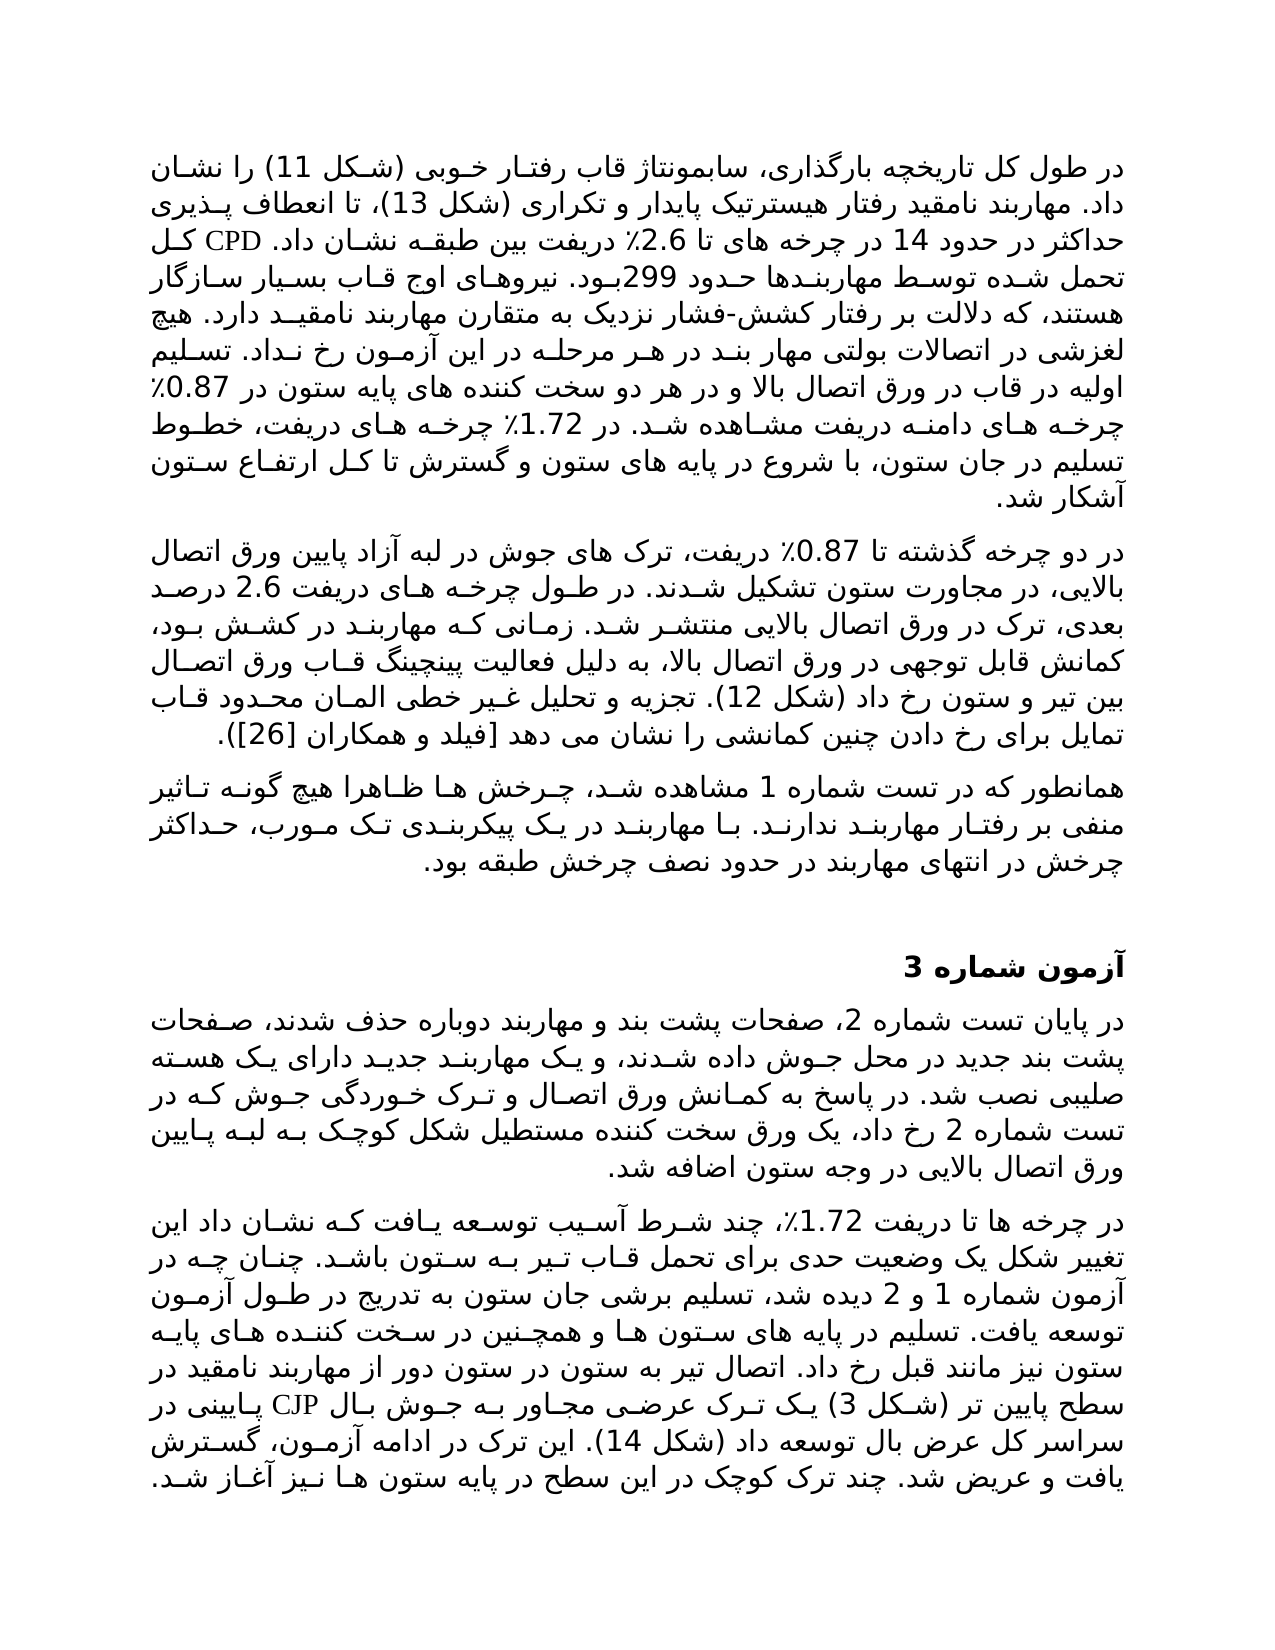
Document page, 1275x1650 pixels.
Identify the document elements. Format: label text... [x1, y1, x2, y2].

text در دو چرخه گذشته تا 0.87٪ دریفت، ترک های جوش در لبه آزاد پایین ورق اتصال بالایی، در مجاورت ستون تشکیل شدند. در طول چرخه های دریفت 2.6 درصد بعدی، ترک در ورق اتصال بالایی منتشر شد. زمانی که مهاربند در کشش بود، کمانش قابل توجهی در ورق اتصال بالا، به دلیل فعالیت پینچینگ قاب ورق اتصال بین تیر و ستون رخ داد (شکل 12). تجزیه و تحلیل غیر خطی المان محدود قاب تمایل برای رخ دادن چنین کمانشی را نشان می دهد [فیلد و همکاران [26]). [150, 534, 1125, 751]
text آزمون شماره 3 [150, 950, 1125, 984]
text در طول کل تاریخچه بارگذاری، سابمونتاژ قاب رفتار خوبی (شکل 11) را نشان داد. مهاربند نامقید رفتار هیسترتیک پایدار و تکراری (شکل 13)، تا انعطاف پذیری حداکثر در حدود 14 در چرخه های تا 2.6٪ دریفت بین طبقه نشان داد. CPD کل تحمل شده توسط مهاربندها حدود 299بود. نیروهای اوج قاب بسیار سازگار هستند، که دلالت بر رفتار کشش-فشار نزدیک به متقارن مهاربند نامقید دارد. هیچ لغزشی در ​​اتصالات بولتی مهار بند در هر مرحله در این آزمون رخ نداد. تسلیم اولیه در قاب در ورق اتصال بالا و در هر دو سخت کننده های پایه ستون در 0.87٪ چرخه های دامنه دریفت مشاهده شد. در 1.72٪ چرخه های دریفت، خطوط تسلیم در جان ستون، با شروع در پایه های ستون و گسترش تا کل ارتفاع ستون آشکار شد. [150, 150, 1125, 514]
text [150, 1204, 1125, 1495]
text در پایان تست شماره 2، صفحات پشت بند و مهاربند دوباره حذف شدند، صفحات پشت بند جدید در محل جوش داده شدند، و یک مهاربند جدید دارای یک هسته صلیبی نصب شد. در پاسخ به کمانش ورق اتصال و ترک خوردگی جوش که در تست شماره 2 رخ داد، یک ورق سخت کننده مستطیل شکل کوچک به لبه پایین ورق اتصال بالایی در وجه ستون اضافه شد. [150, 1004, 1125, 1184]
text همانطور که در تست شماره 1 مشاهده شد، چرخش ها ظاهرا هیچ گونه تاثیر منفی بر رفتار مهاربند ندارند. با مهاربند در یک پیکربندی تک مورب، حداکثر چرخش در انتهای مهاربند در حدود نصف چرخش طبقه بود. [150, 771, 1125, 878]
